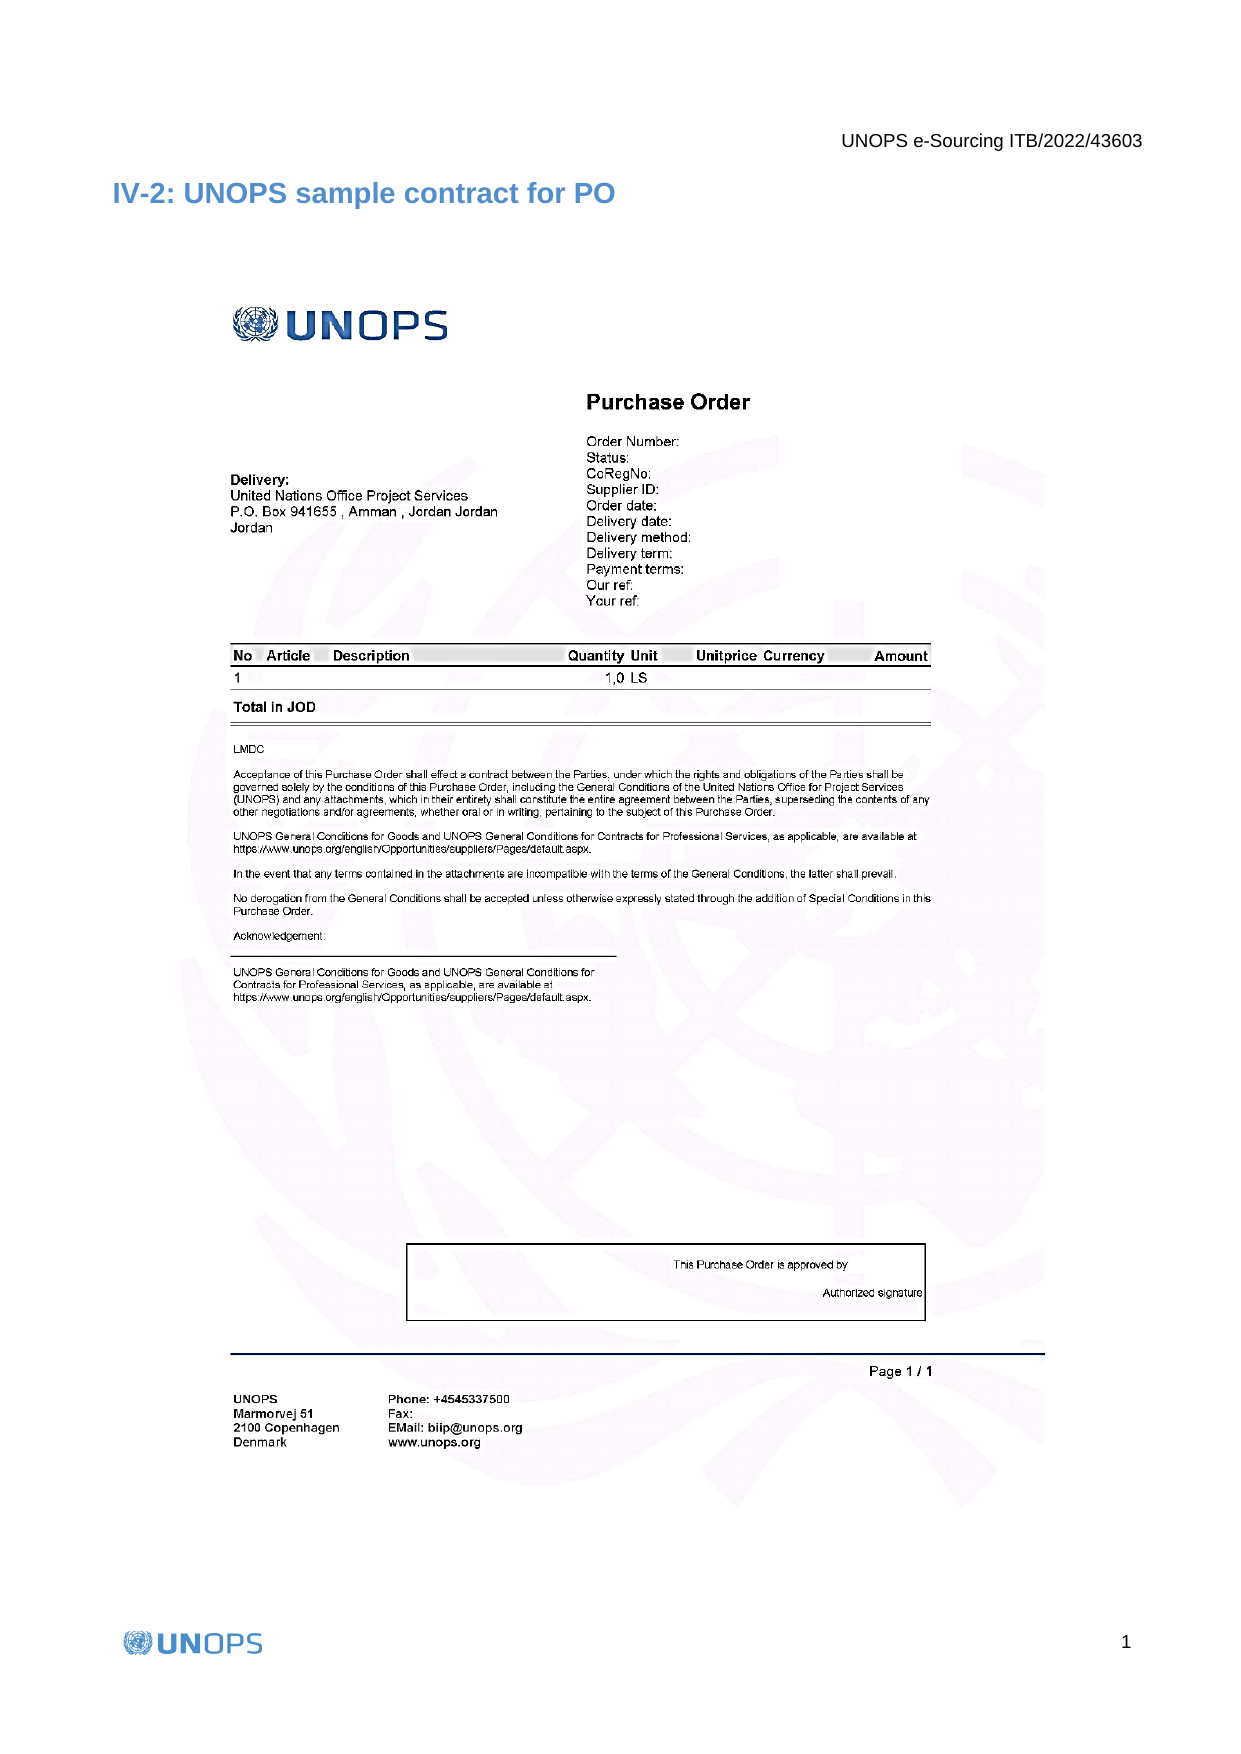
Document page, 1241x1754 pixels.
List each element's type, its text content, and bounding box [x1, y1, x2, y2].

picture [123, 1631, 262, 1655]
text IV-2: UNOPS sample contract for PO [112, 176, 1128, 209]
picture [118, 209, 1047, 1512]
